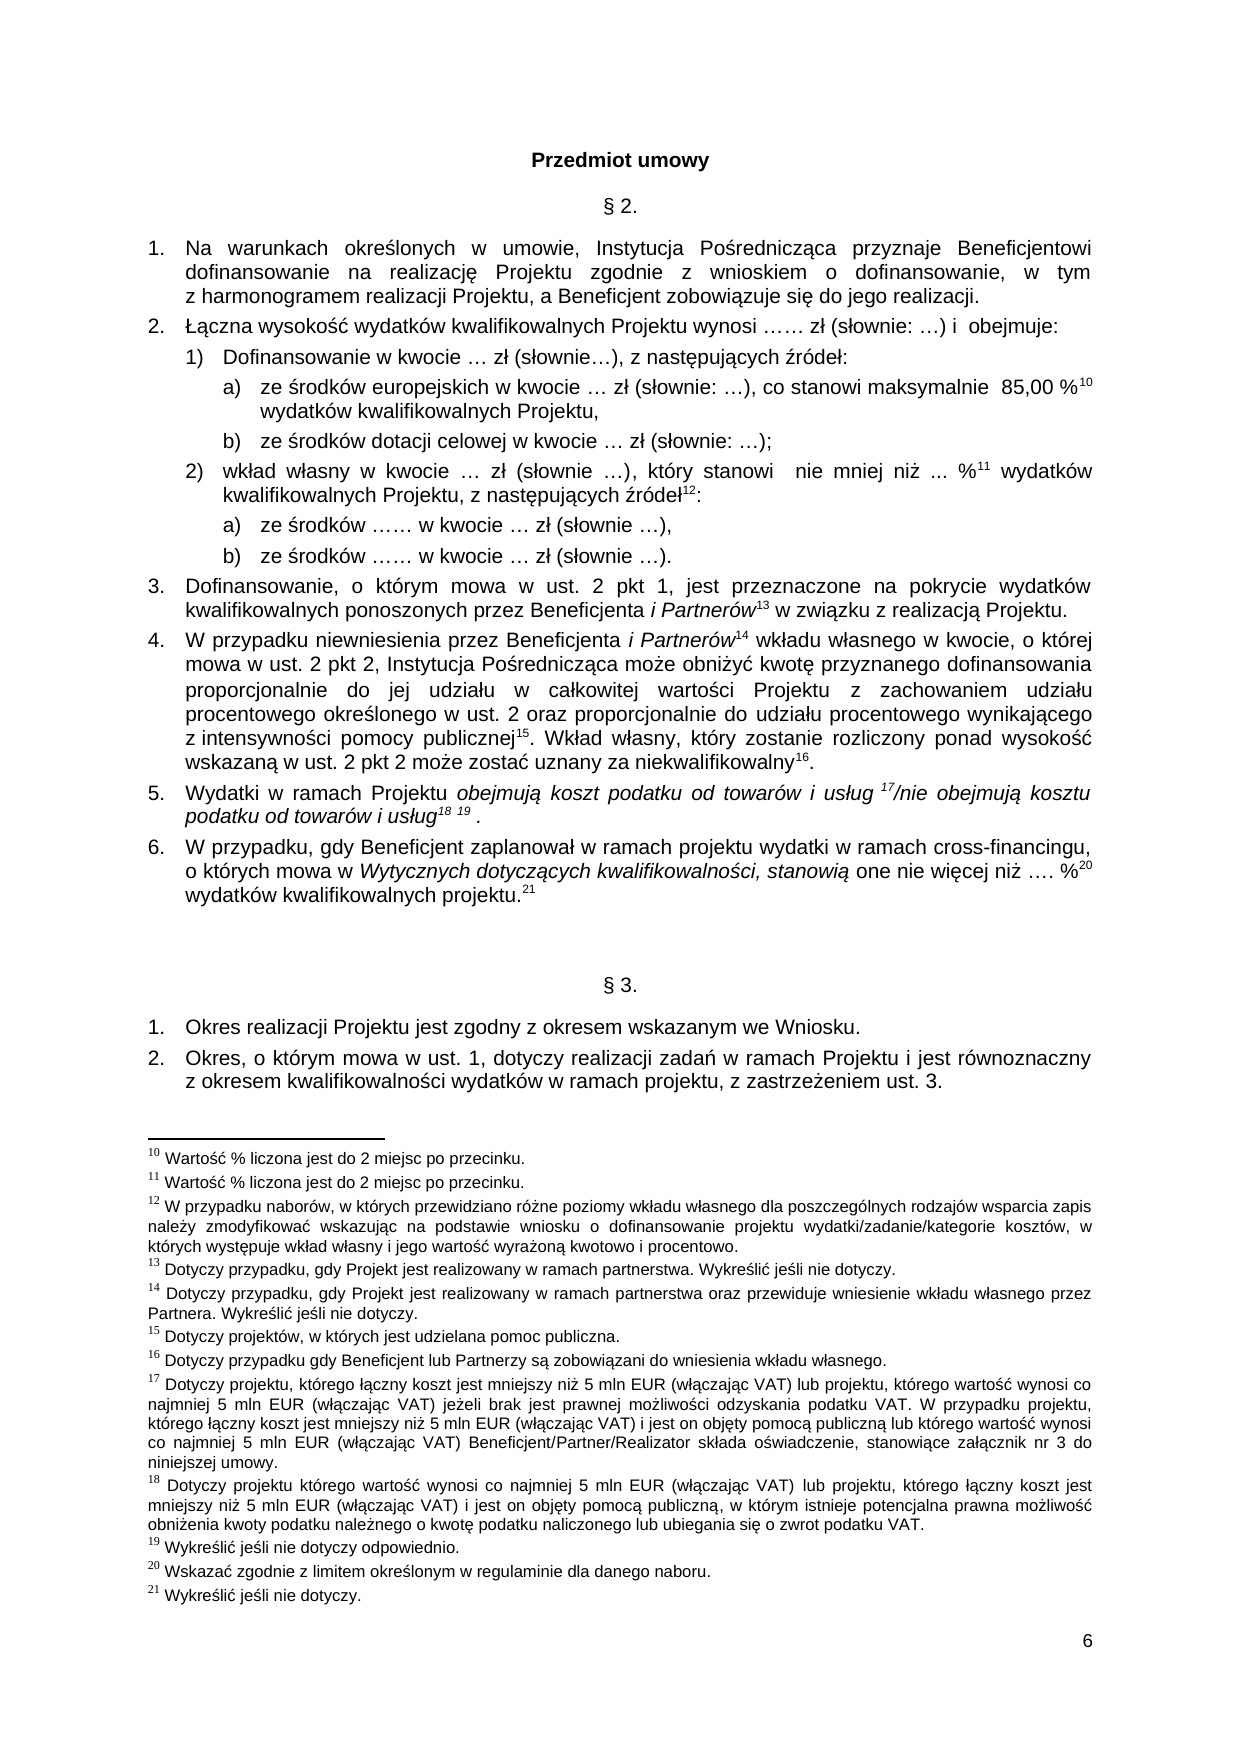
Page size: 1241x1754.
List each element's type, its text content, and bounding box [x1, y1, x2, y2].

text § 3. [148, 973, 1092, 997]
list W przypadku, gdy Beneficjent zaplanował w ramach projektu wydatki w ramach cross-financingu, o których mowa w Wytycznych dotyczących kwalifikowalności, stanowią one nie więcej niż …. % wydatków kwalifikowalnych projektu. [148, 834, 1092, 906]
list ze środków …… w kwocie … zł (słownie …), [223, 513, 1092, 537]
list Łączna wysokość wydatków kwalifikowalnych Projektu wynosi …… zł (słownie: …) i obejmuje: [148, 314, 1092, 338]
list Wydatki w ramach Projektu obejmują koszt podatku od towarów i usług /nie obejmują kosztu podatku od towarów i usług . [148, 780, 1092, 828]
list Na warunkach określonych w umowie, Instytucja Pośrednicząca przyznaje Beneficjentowi dofinansowanie na realizację Projektu zgodnie z wnioskiem o dofinansowanie, w tym z harmonogramem realizacji Projektu, a Beneficjent zobowiązuje się do jego realizacji. [148, 236, 1092, 308]
list Dofinansowanie w kwocie … zł (słownie…), z następujących źródeł: [185, 344, 1092, 368]
list Okres realizacji Projektu jest zgodny z okresem wskazanym we Wniosku. [148, 1015, 1092, 1039]
text Przedmiot umowy [148, 148, 1092, 172]
list Dofinansowanie, o którym mowa w ust. 2 pkt 1, jest przeznaczone na pokrycie wydatków kwalifikowalnych ponoszonych przez Beneficjenta i Partnerów w związku z realizacją Projektu. [148, 574, 1092, 622]
list ze środków dotacji celowej w kwocie … zł (słownie: …); [223, 429, 1092, 453]
text § 2. [148, 194, 1092, 218]
list ze środków europejskich w kwocie … zł (słownie: …), co stanowi maksymalnie 85,00 % wydatków kwalifikowalnych Projektu, [223, 375, 1092, 423]
list wkład własny w kwocie … zł (słownie …), który stanowi nie mniej niż ... % wydatków kwalifikowalnych Projektu, z następujących źródeł: [185, 459, 1092, 507]
list ze środków …… w kwocie … zł (słownie …). [223, 543, 1092, 567]
list W przypadku niewniesienia przez Beneficjenta i Partnerów wkładu własnego w kwocie, o której mowa w ust. 2 pkt 2, Instytucja Pośrednicząca może obniżyć kwotę przyznanego dofinansowania proporcjonalnie do jej udziału w całkowitej wartości Projektu z zachowaniem udziału procentowego określonego w ust. 2 oraz proporcjonalnie do udziału procentowego wynikającego z intensywności pomocy publicznej. Wkład własny, który zostanie rozliczony ponad wysokość wskazaną w ust. 2 pkt 2 może zostać uznany za niekwalifikowalny. [148, 628, 1092, 774]
list Okres, o którym mowa w ust. 1, dotyczy realizacji zadań w ramach Projektu i jest równoznaczny z okresem kwalifikowalności wydatków w ramach projektu, z zastrzeżeniem ust. 3. [148, 1045, 1092, 1093]
